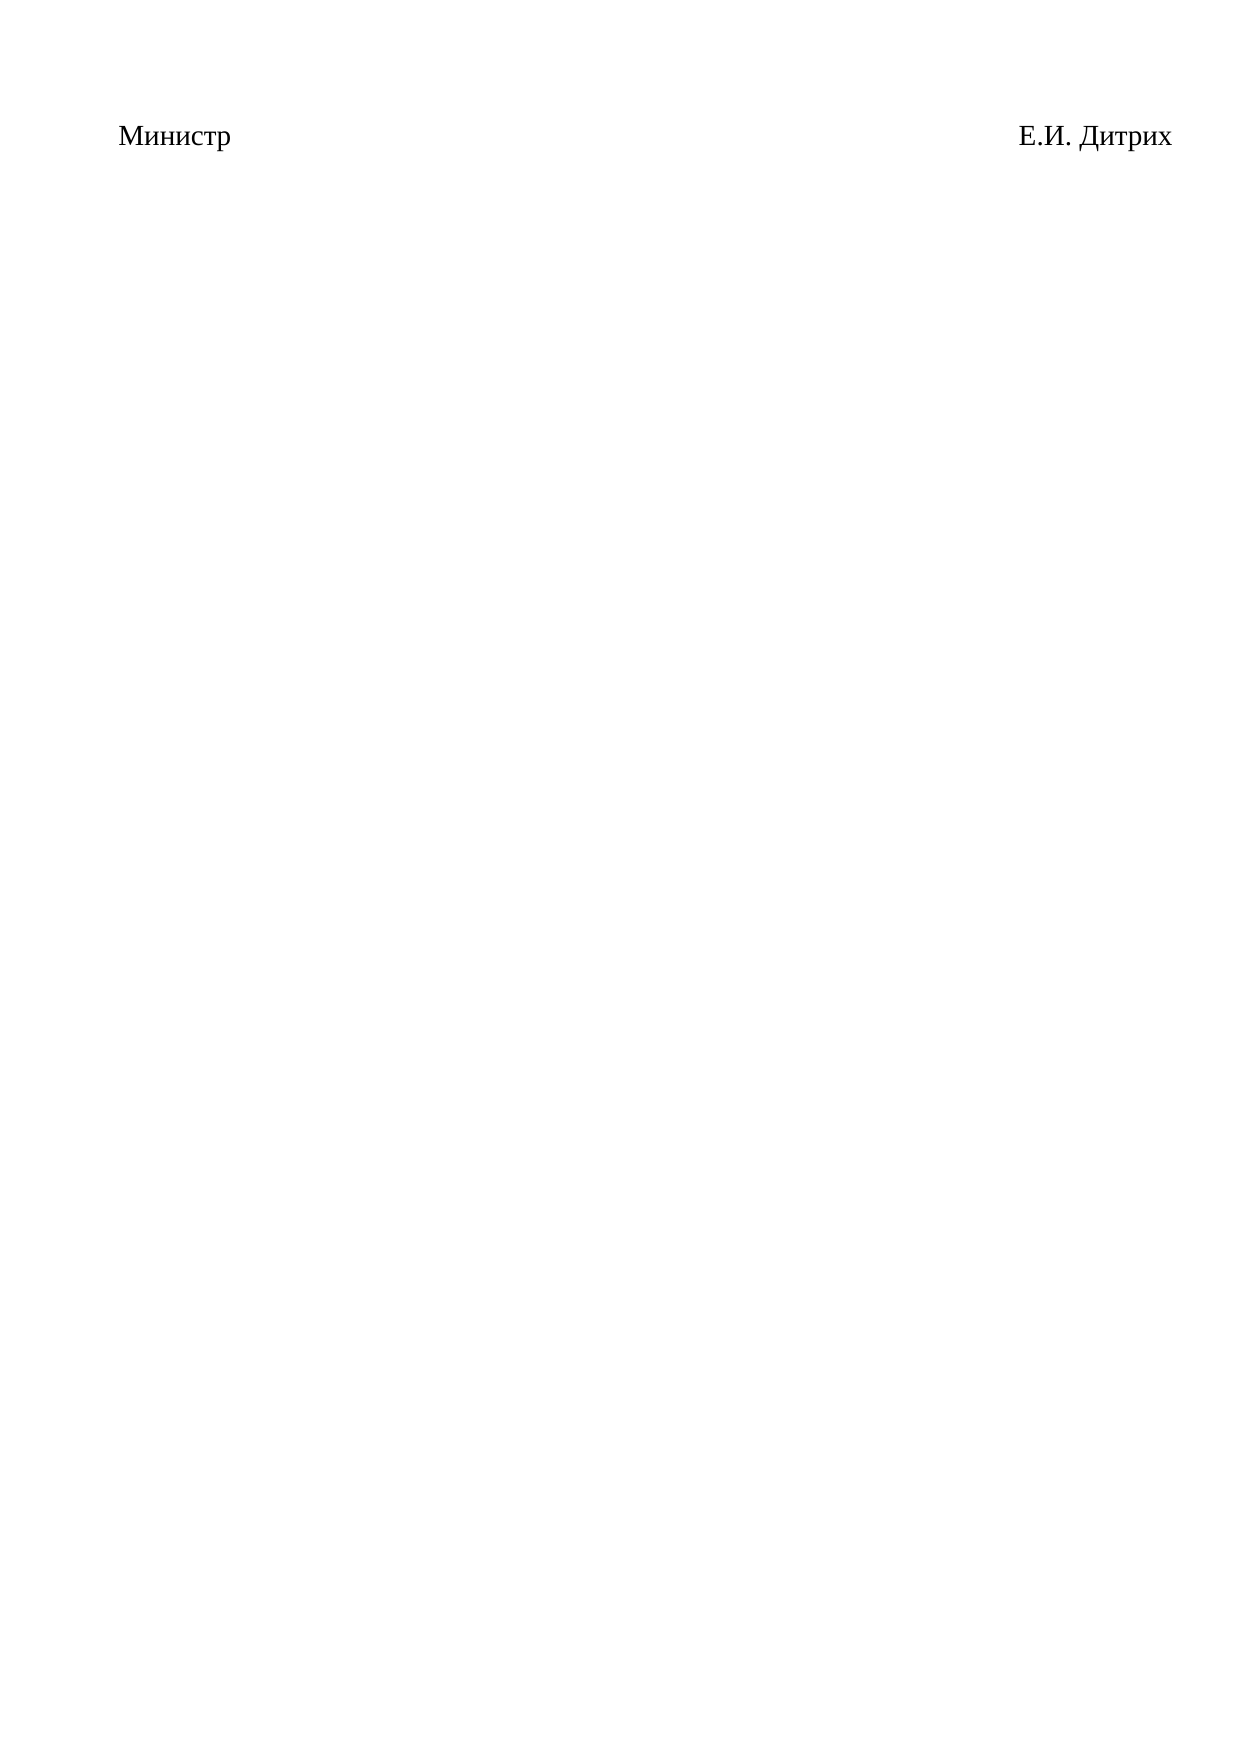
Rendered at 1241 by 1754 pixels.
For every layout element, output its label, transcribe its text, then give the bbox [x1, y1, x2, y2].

text Министр Е.И. Дитрих [118, 118, 1176, 152]
